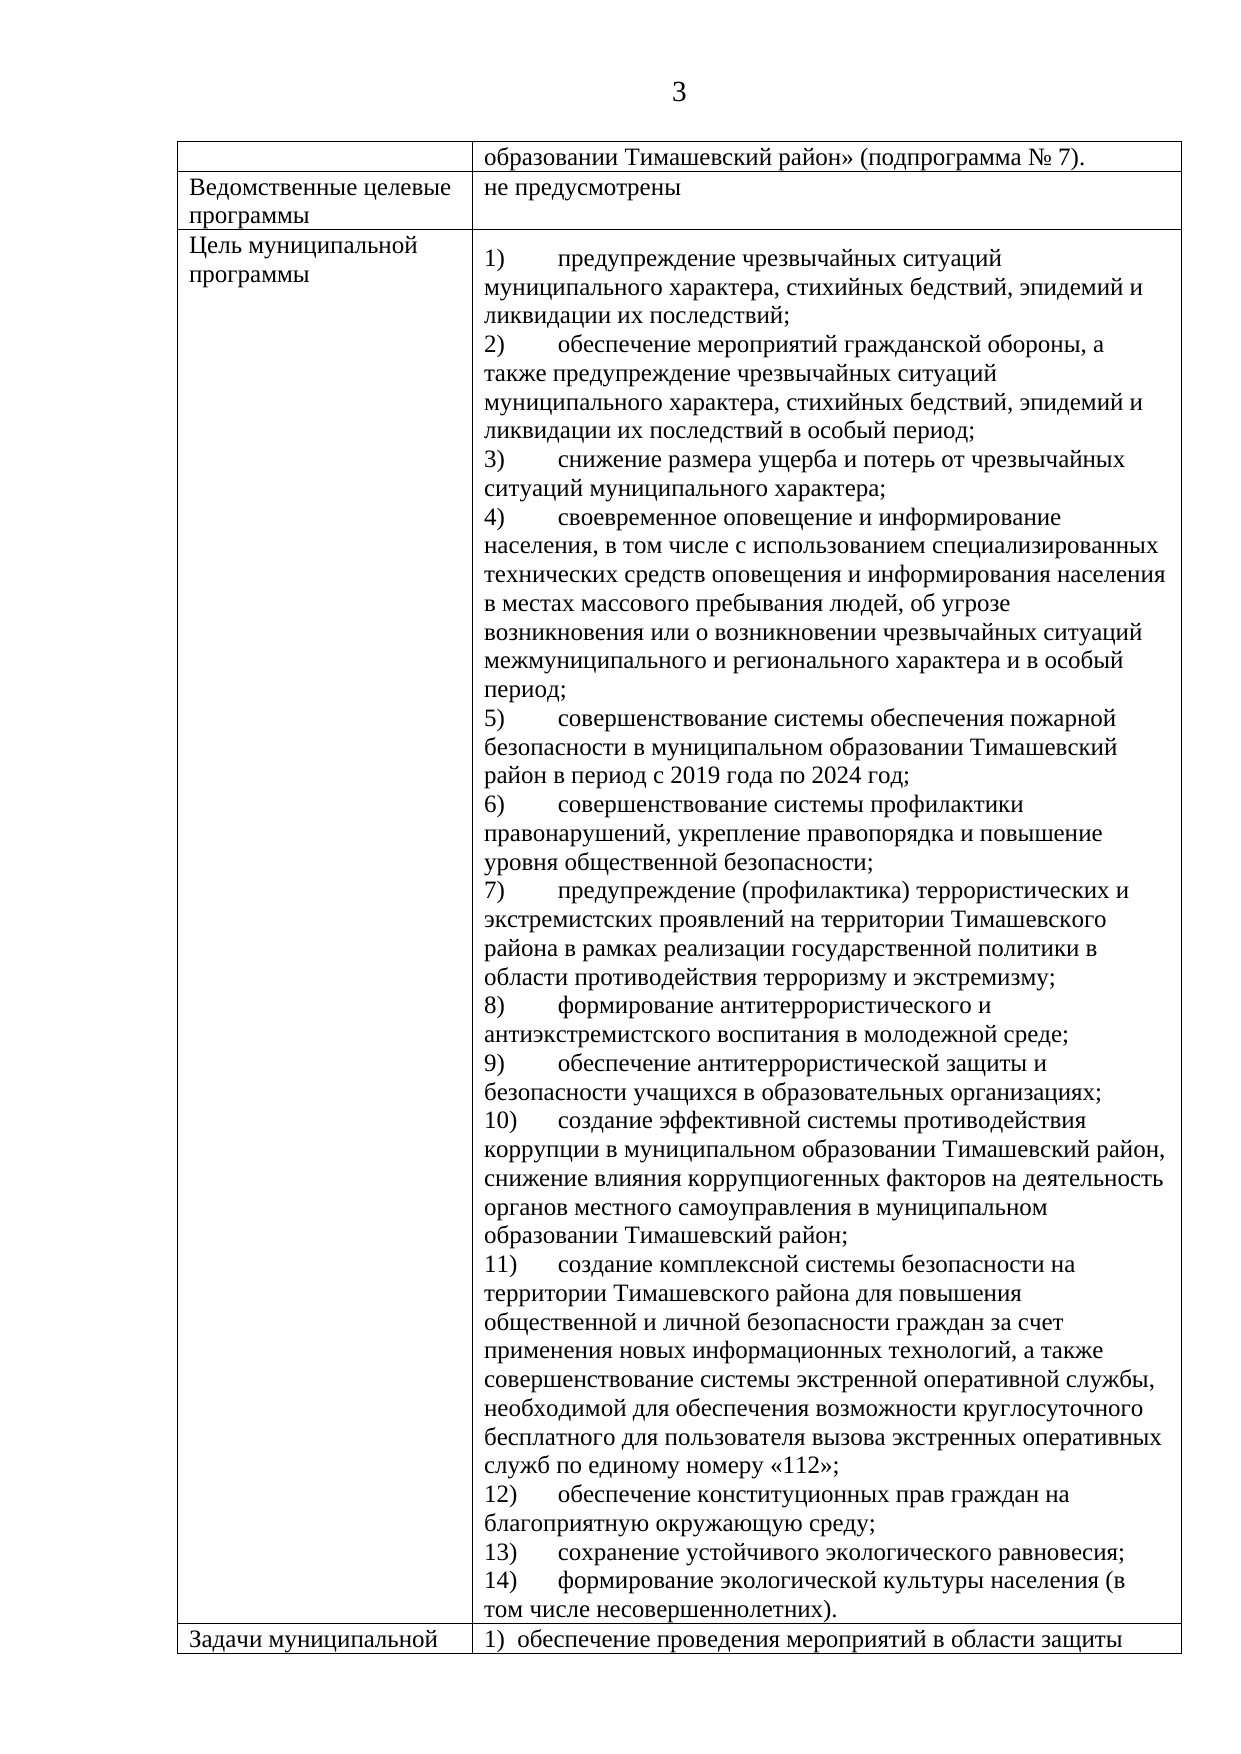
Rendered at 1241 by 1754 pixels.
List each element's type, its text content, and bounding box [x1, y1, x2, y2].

table_cell не предусмотрены [473, 172, 1181, 229]
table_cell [178, 142, 472, 171]
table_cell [178, 1624, 472, 1653]
table_cell предупреждение чрезвычайных ситуаций муниципального характера, стихийных бедствий, эпидемий и ликвидации их последствий; обеспечение мероприятий гражданской обороны, а также предупреждение чрезвычайных ситуаций муниципального характера, стихийных бедствий, эпидемий и ликвидации их последствий в особый период; снижение размера ущерба и потерь от чрезвычайных ситуаций муниципального характера; своевременное оповещение и информирование населения, в том числе с использованием специализированных технических средств оповещения и информирования населения в местах массового пребывания людей, об угрозе возникновения или о возникновении чрезвычайных ситуаций межмуниципального и регионального характера и в особый период; совершенствование системы обеспечения пожарной безопасности в муниципальном образовании Тимашевский район в период с 2019 года по 2024 год; совершенствование системы профилактики правонарушений, укрепление правопорядка и повышение уровня общественной безопасности; предупреждение (профилактика) террористических и экстремистских проявлений на территории Тимашевского района в рамках реализации государственной политики в области противодействия терроризму и экстремизму; формирование антитеррористического и антиэкстремистского воспитания в молодежной среде; обеспечение антитеррористической защиты и безопасности учащихся в образовательных организациях; создание эффективной системы противодействия коррупции в муниципальном образовании Тимашевский район, снижение влияния коррупциогенных факторов на деятельность органов местного самоуправления в муниципальном образовании Тимашевский район; создание комплексной системы безопасности на территории Тимашевского района для повышения общественной и личной безопасности граждан за счет применения новых информационных технологий, а также совершенствование системы экстренной оперативной службы, необходимой для обеспечения возможности круглосуточного бесплатного для пользователя вызова экстренных оперативных служб по единому номеру «112»; обеспечение конституционных прав граждан на благоприятную окружающую среду; сохранение устойчивого экологического равновесия; формирование экологической культуры населения (в том числе несовершеннолетних). [473, 230, 1181, 1623]
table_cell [473, 142, 1181, 171]
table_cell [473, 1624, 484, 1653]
table_cell Ведомственные целевые программы [178, 172, 472, 229]
table_cell Цель муниципальной программы [178, 230, 472, 1623]
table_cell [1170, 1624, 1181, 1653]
